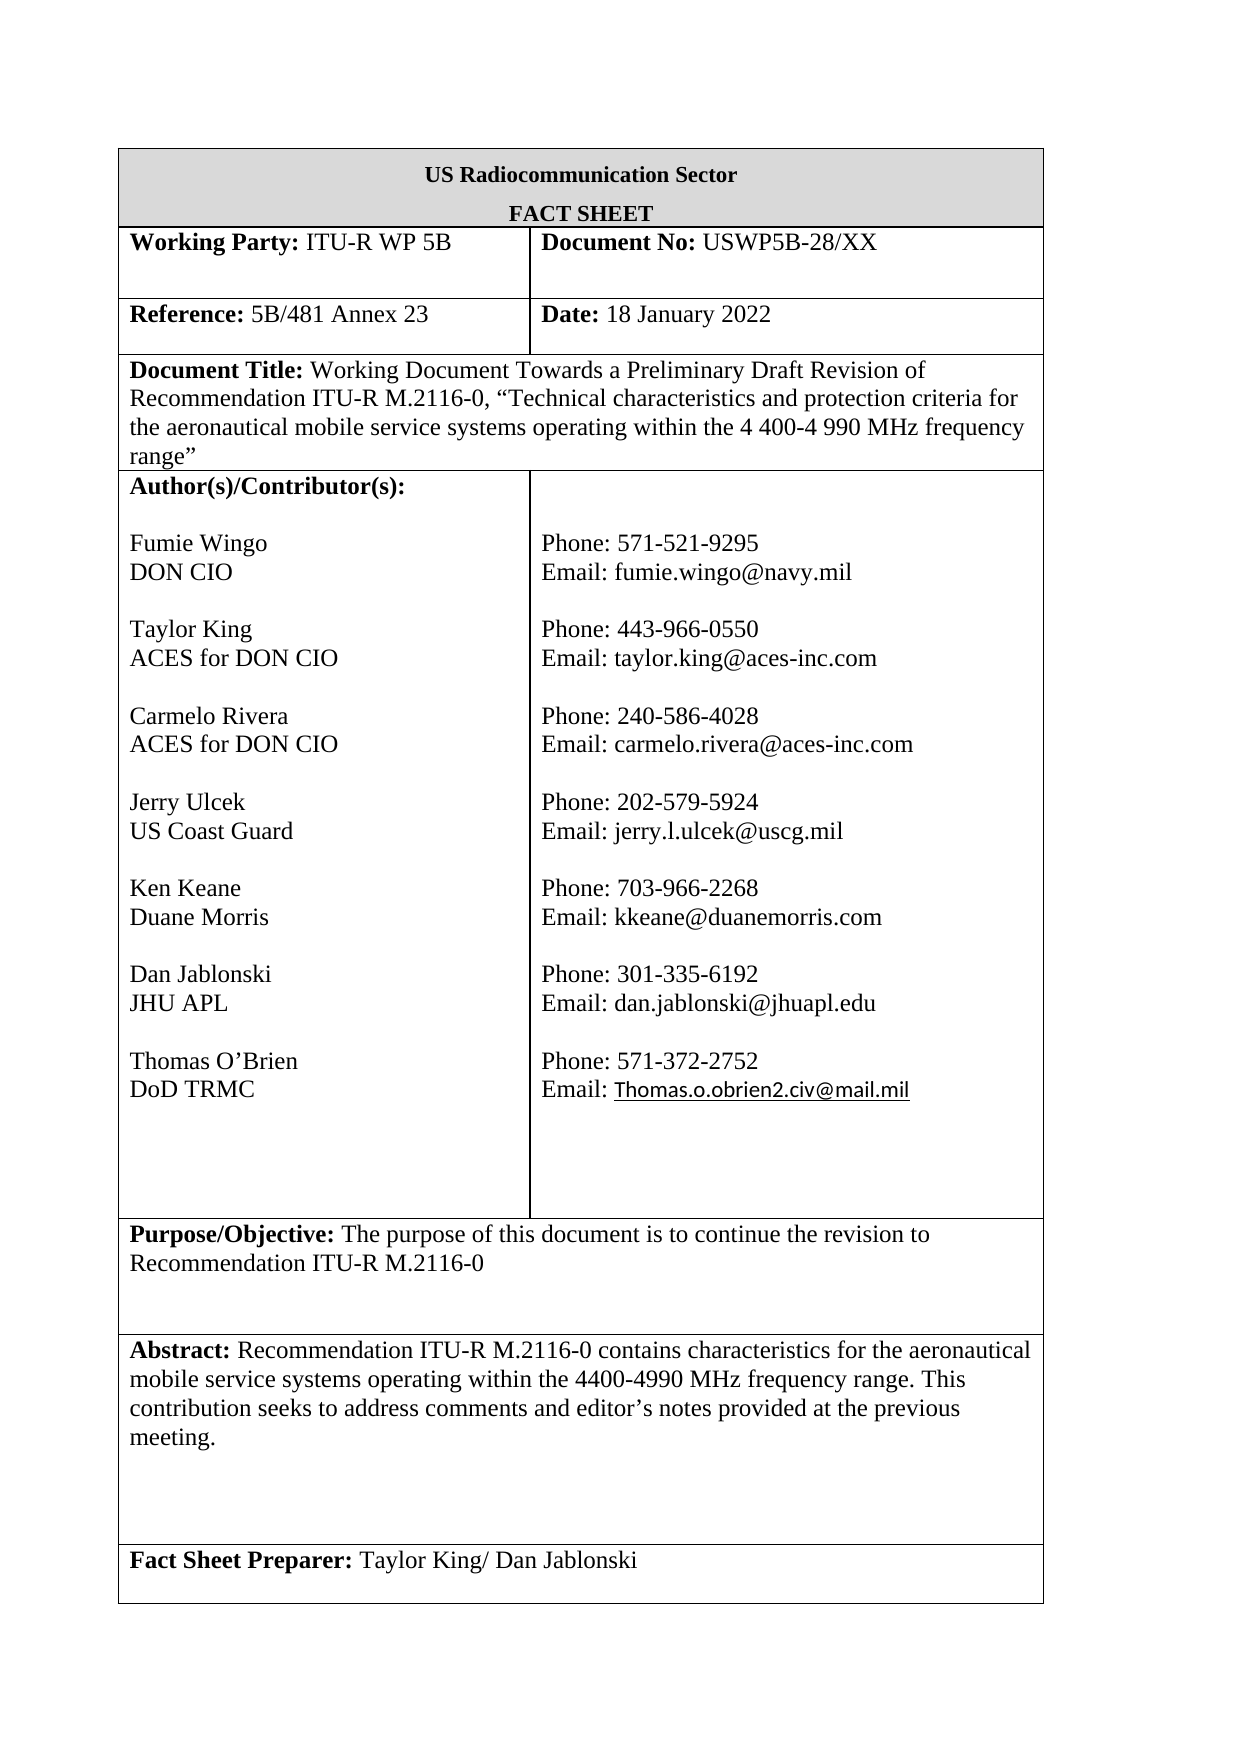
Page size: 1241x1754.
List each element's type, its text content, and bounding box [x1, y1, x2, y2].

table_cell Working Party: ITU-R WP 5B [119, 228, 529, 298]
table_cell Abstract: Recommendation ITU-R M.2116-0 contains characteristics for the aeronautical mobile service systems operating within the 4400-4990 MHz frequency range. This contribution seeks to address comments and editor’s notes provided at the previous meeting. [119, 1335, 1043, 1544]
table_cell Document Title: Working Document Towards a Preliminary Draft Revision of Recommendation ITU-R M.2116-0, “Technical characteristics and protection criteria for the aeronautical mobile service systems operating within the 4 400-4 990 MHz frequency range” [119, 355, 1043, 470]
table_cell Document No: USWP5B-28/XX [531, 228, 1043, 298]
table_header US Radiocommunication Sector FACT SHEET [119, 149, 1043, 226]
table_cell Fact Sheet Preparer: Taylor King/ Dan Jablonski [119, 1545, 1043, 1603]
table_cell Phone: 571-521-9295 Email: fumie.wingo@navy.mil Phone: 443-966-0550 Email: taylor.king@aces-inc.com Phone: 240-586-4028 Email: carmelo.rivera@aces-inc.com Phone: 202-579-5924 Email: jerry.l.ulcek@uscg.mil Phone: 703-966-2268 Email: kkeane@duanemorris.com Phone: 301-335-6192 Email: dan.jablonski@jhuapl.edu Phone: 571-372-2752 Email: Thomas.o.obrien2.civ@mail.mil [531, 471, 1043, 1218]
table_cell Date: 18 January 2022 [531, 299, 1043, 354]
table_cell Reference: 5B/481 Annex 23 [119, 299, 529, 354]
table_cell Author(s)/Contributor(s): Fumie Wingo DON CIO Taylor King ACES for DON CIO Carmelo Rivera ACES for DON CIO Jerry Ulcek US Coast Guard Ken Keane Duane Morris Dan Jablonski JHU APL Thomas O’Brien DoD TRMC [119, 471, 529, 1218]
table_cell Purpose/Objective: The purpose of this document is to continue the revision to Recommendation ITU-R M.2116-0 [119, 1219, 1043, 1334]
